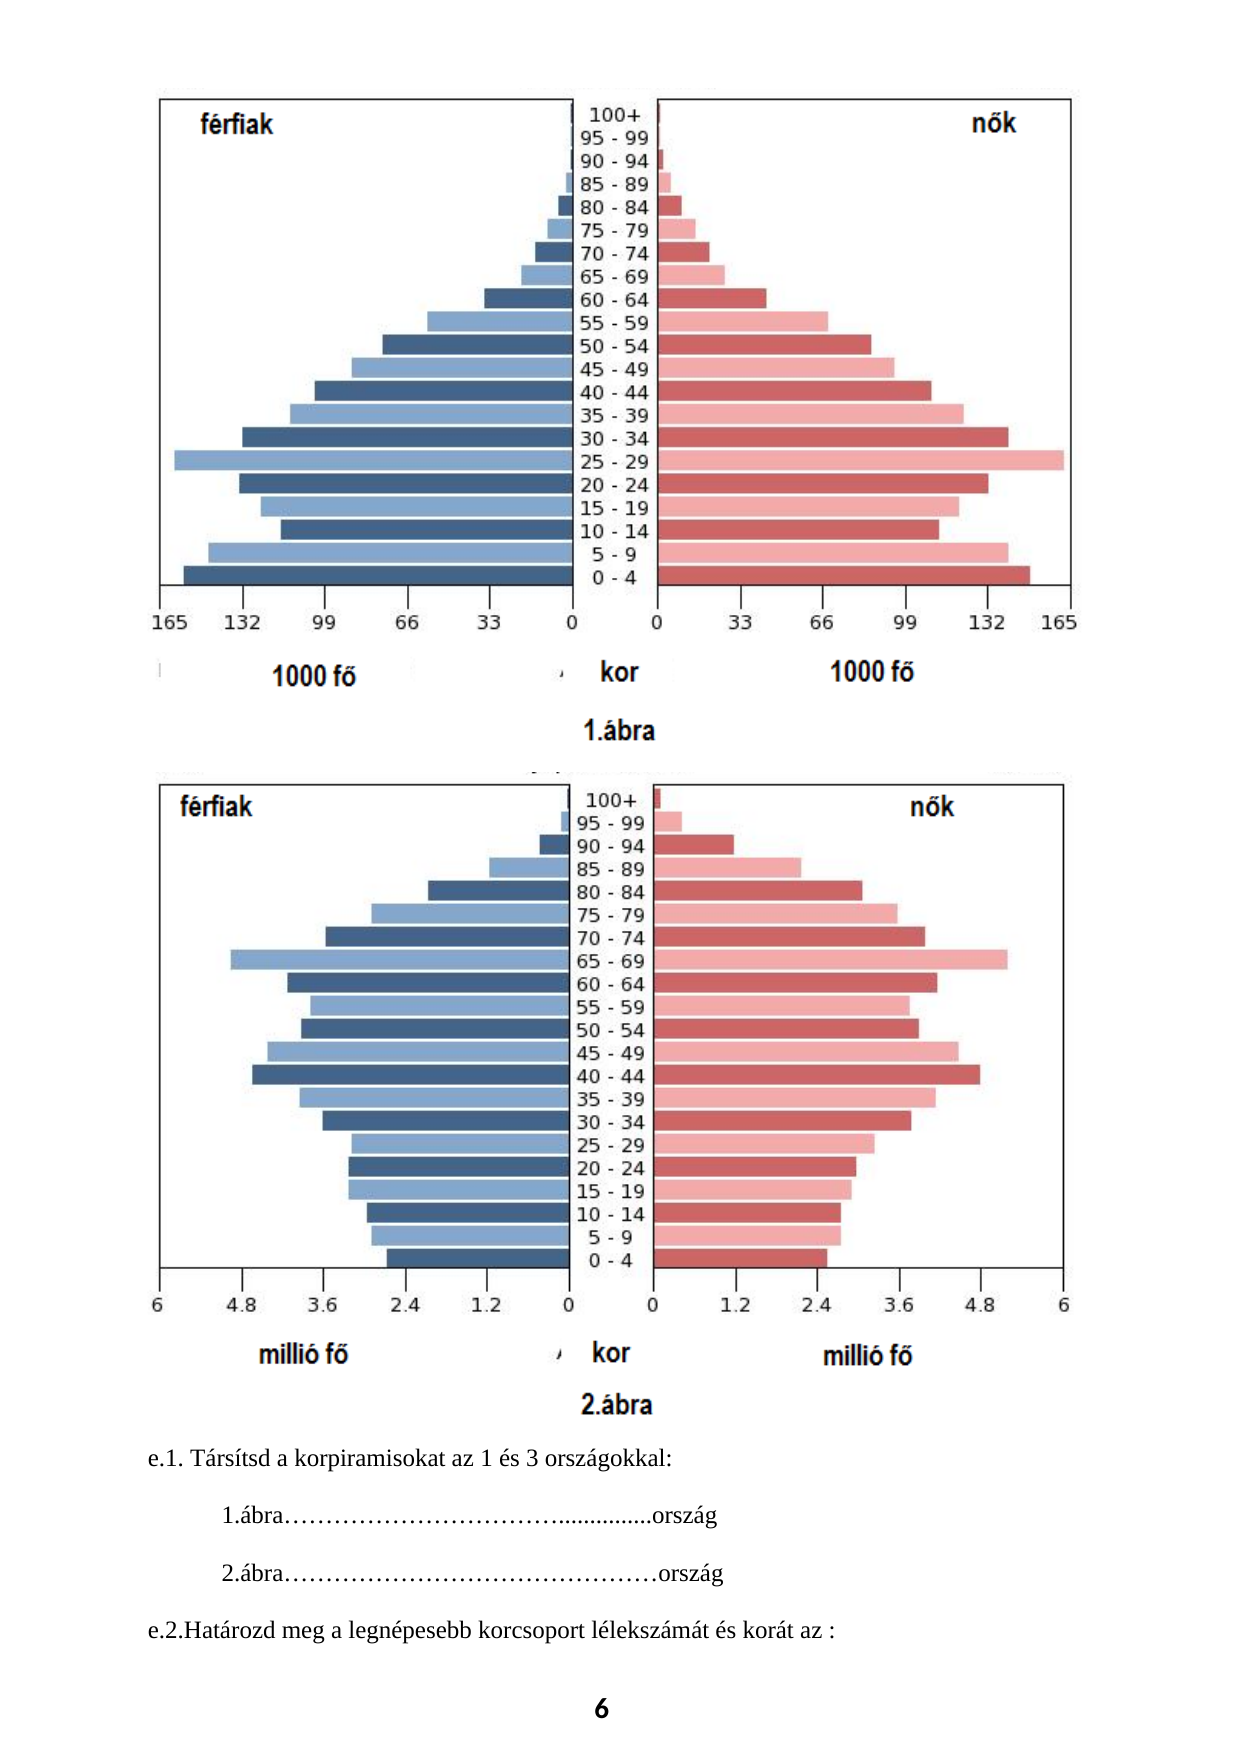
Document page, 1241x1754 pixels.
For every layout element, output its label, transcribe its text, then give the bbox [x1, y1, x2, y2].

text 2.ábra………………………………………ország [148, 1558, 1092, 1587]
picture [147, 88, 1092, 759]
text e.2.Határozd meg a legnépesebb korcsoport lélekszámát és korát az : [148, 1616, 1092, 1644]
text 1.ábra……………………………...............ország [148, 1501, 1092, 1529]
picture [147, 772, 1092, 1430]
text e.1. Társítsd a korpiramisokat az 1 és 3 országokkal: [148, 1443, 1092, 1472]
